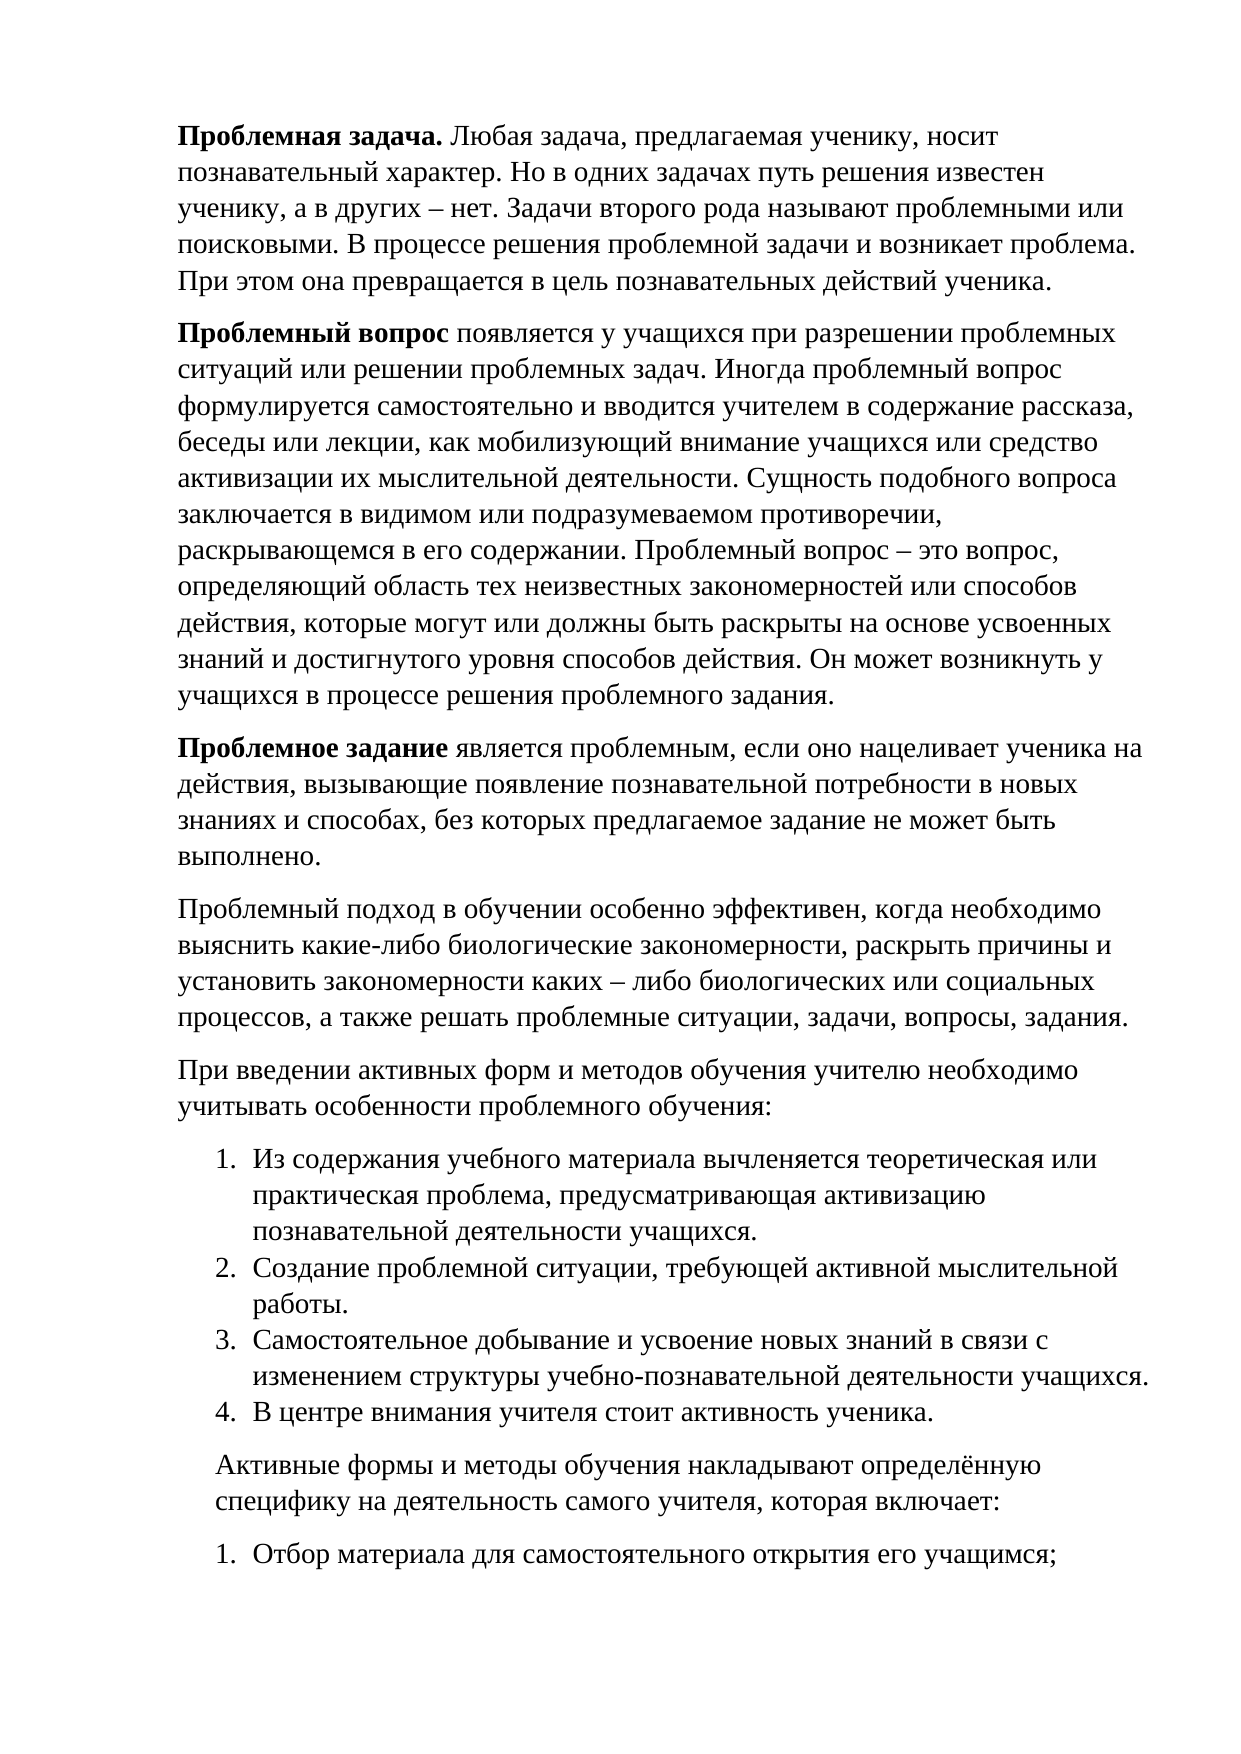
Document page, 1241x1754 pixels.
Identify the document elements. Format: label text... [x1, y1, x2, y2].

text Проблемный вопрос появляется у учащихся при разрешении проблемных ситуаций или решении проблемных задач. Иногда проблемный вопрос формулируется самостоятельно и вводится учителем в содержание рассказа, беседы или лекции, как мобилизующий внимание учащихся или средство активизации их мыслительной деятельности. Сущность подобного вопроса заключается в видимом или подразумеваемом противоречии, раскрывающемся в его содержании. Проблемный вопрос – это вопрос, определяющий область тех неизвестных закономерностей или способов действия, которые могут или должны быть раскрыты на основе усвоенных знаний и достигнутого уровня способов действия. Он может возникнуть у учащихся в процессе решения проблемного задания. [177, 316, 1152, 711]
list Из содержания учебного материала вычленяется теоретическая или практическая проблема, предусматривающая активизацию познавательной деятельности учащихся. [215, 1141, 1152, 1247]
list Создание проблемной ситуации, требующей активной мыслительной работы. [215, 1250, 1152, 1319]
list Самостоятельное добывание и усвоение новых знаний в связи с изменением структуры учебно-познавательной деятельности учащихся. [215, 1322, 1152, 1392]
list Отбор материала для самостоятельного открытия его учащимся; [215, 1536, 1152, 1569]
list В центре внимания учителя стоит активность ученика. [215, 1394, 1152, 1428]
text Проблемный подход в обучении особенно эффективен, когда необходимо выяснить какие-либо биологические закономерности, раскрыть причины и установить закономерности каких – либо биологических или социальных процессов, а также решать проблемные ситуации, задачи, вопросы, задания. [177, 891, 1152, 1033]
text Проблемное задание является проблемным, если оно нацеливает ученика на действия, вызывающие появление познавательной потребности в новых знаниях и способах, без которых предлагаемое задание не может быть выполнено. [177, 730, 1152, 872]
text Активные формы и методы обучения накладывают определённую специфику на деятельность самого учителя, которая включает: [215, 1447, 1152, 1517]
text При введении активных форм и методов обучения учителю необходимо учитывать особенности проблемного обучения: [177, 1052, 1152, 1122]
text Проблемная задача. Любая задача, предлагаемая ученику, носит познавательный характер. Но в одних задачах путь решения известен ученику, а в других – нет. Задачи второго рода называют проблемными или поисковыми. В процессе решения проблемной задачи и возникает проблема. При этом она превращается в цель познавательных действий ученика. [177, 118, 1152, 296]
